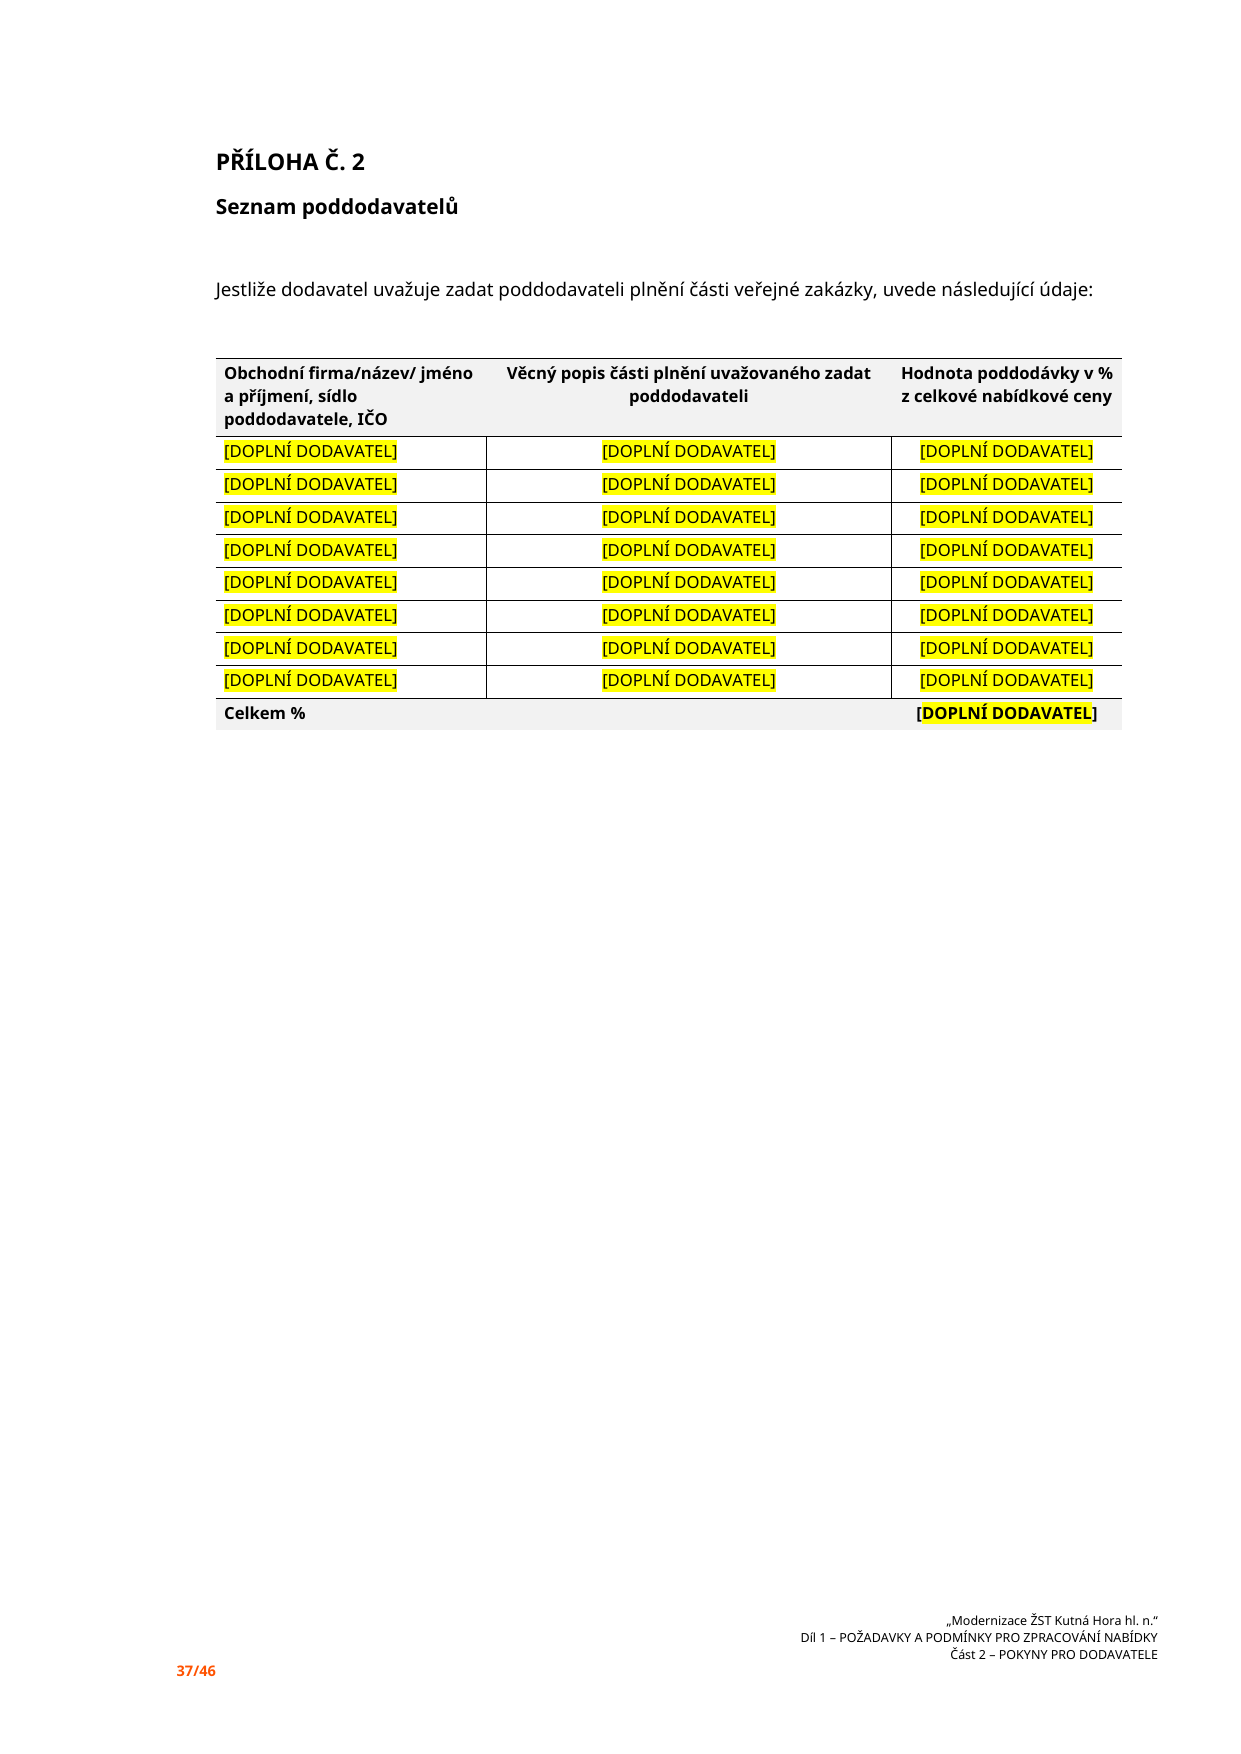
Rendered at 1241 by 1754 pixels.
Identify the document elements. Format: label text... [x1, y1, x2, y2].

table_cell [DOPLNÍ DODAVATEL] [892, 535, 1122, 567]
text Jestliže dodavatel uvažuje zadat poddodavateli plnění části veřejné zakázky, uvede následující údaje: [216, 277, 1122, 302]
table_cell [DOPLNÍ DODAVATEL] [216, 503, 486, 534]
table_cell [DOPLNÍ DODAVATEL] [892, 568, 1122, 599]
table_cell [DOPLNÍ DODAVATEL] [892, 633, 1122, 665]
table_header Hodnota poddodávky v % z celkové nabídkové ceny [891, 359, 1122, 436]
table_cell [486, 699, 891, 730]
table_cell [DOPLNÍ DODAVATEL] [487, 535, 891, 567]
table_cell [DOPLNÍ DODAVATEL] [892, 503, 1122, 534]
table_cell [DOPLNÍ DODAVATEL] [487, 437, 891, 469]
table_cell [DOPLNÍ DODAVATEL] [892, 666, 1122, 698]
table_cell Celkem % [216, 699, 486, 730]
table_cell [DOPLNÍ DODAVATEL] [487, 666, 891, 698]
table_cell [DOPLNÍ DODAVATEL] [216, 437, 486, 469]
table_header Věcný popis části plnění uvažovaného zadat poddodavateli [486, 359, 891, 436]
table_header Obchodní firma/název/ jméno a příjmení, sídlo poddodavatele, IČO [216, 359, 486, 436]
table_cell [DOPLNÍ DODAVATEL] [487, 503, 891, 534]
table_cell [DOPLNÍ DODAVATEL] [892, 470, 1122, 501]
table_cell [DOPLNÍ DODAVATEL] [892, 437, 1122, 469]
table_cell [DOPLNÍ DODAVATEL] [487, 601, 891, 632]
table_cell [DOPLNÍ DODAVATEL] [216, 633, 486, 665]
table_cell [DOPLNÍ DODAVATEL] [487, 470, 891, 501]
table_cell [DOPLNÍ DODAVATEL] [891, 699, 1122, 730]
table_cell [DOPLNÍ DODAVATEL] [487, 633, 891, 665]
table_cell [DOPLNÍ DODAVATEL] [487, 568, 891, 599]
table_cell [DOPLNÍ DODAVATEL] [216, 470, 486, 501]
table_cell [DOPLNÍ DODAVATEL] [216, 601, 486, 632]
table_cell [DOPLNÍ DODAVATEL] [216, 666, 486, 698]
table_cell [DOPLNÍ DODAVATEL] [216, 535, 486, 567]
table_cell [DOPLNÍ DODAVATEL] [216, 568, 486, 599]
text Seznam poddodavatelů [216, 192, 1122, 221]
text Příloha č. 2 [216, 146, 1122, 177]
table_cell [DOPLNÍ DODAVATEL] [892, 601, 1122, 632]
